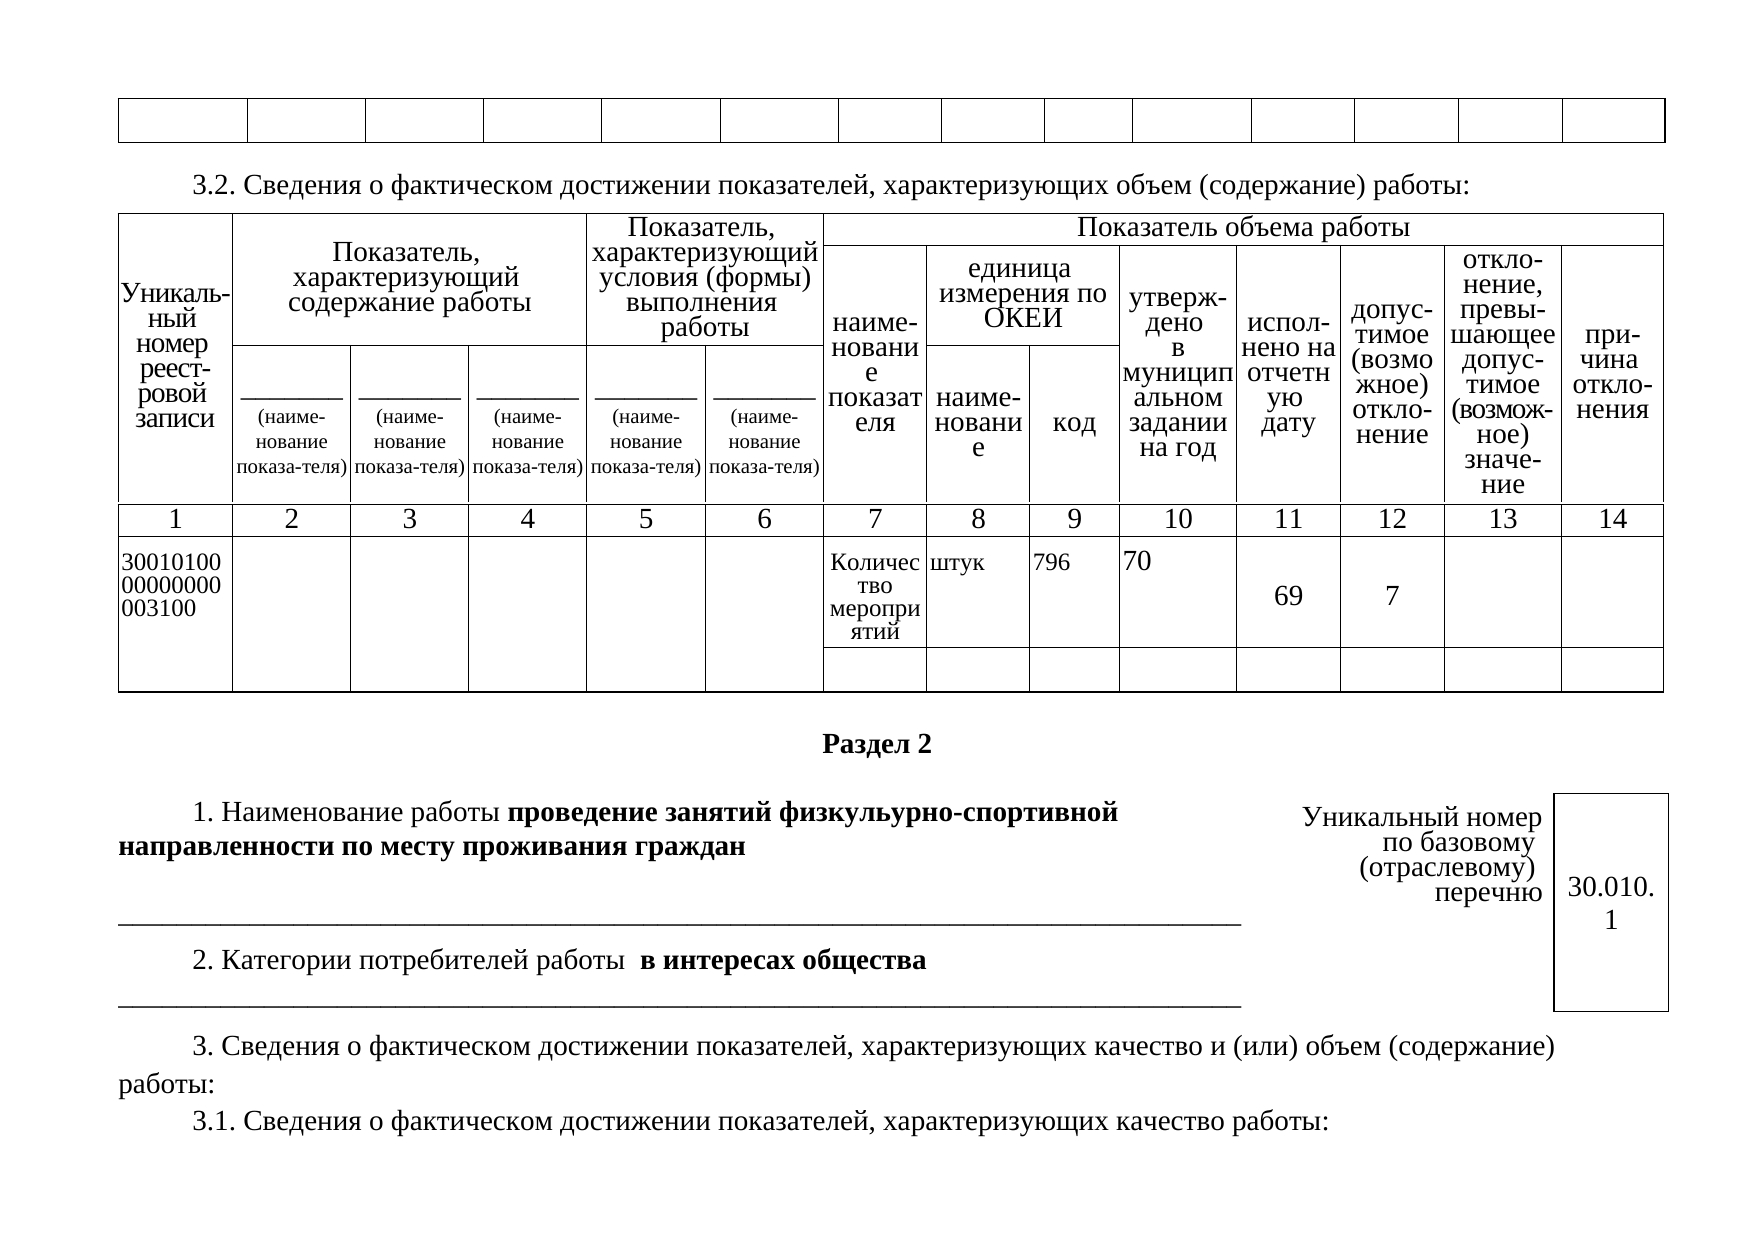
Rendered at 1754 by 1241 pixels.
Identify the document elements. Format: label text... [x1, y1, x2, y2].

table_cell [233, 537, 350, 691]
table_cell [706, 537, 823, 691]
table_header 1. Наименование работы проведение занятий физкульурно-спортивной направленности по месту проживания граждан _____________________________________________________________________________ [107, 793, 1262, 928]
table_cell [1562, 537, 1663, 647]
table_cell [1341, 648, 1444, 691]
table_header 7 [824, 505, 926, 536]
table_cell [1030, 648, 1119, 691]
table_cell Количество мероприятий [824, 537, 926, 647]
table_cell _______ (наиме-нование показа-теля) [587, 346, 705, 502]
table_header Показатель, характеризующий содержание работы [233, 214, 586, 345]
table_cell наиме-нование [927, 346, 1029, 502]
table_cell утверж-дено в муниципальном задании на год [1120, 246, 1236, 502]
table_cell [721, 99, 838, 142]
table_cell испол-нено на отчетную дату [1237, 246, 1340, 502]
table_header 14 [1562, 505, 1663, 536]
table_header Уникальный номер по базовому (отраслевому) перечню [1262, 793, 1553, 1011]
table_header 1 [119, 505, 232, 536]
table_cell [1445, 648, 1561, 691]
table_header 11 [1237, 505, 1340, 536]
table_cell [366, 99, 483, 142]
table_cell единица измерения по ОКЕИ [927, 246, 1119, 345]
table_cell наиме-нование показателя [824, 246, 926, 502]
table_cell 2. Категории потребителей работы в интересах общества [107, 928, 1262, 976]
table_header 13 [1445, 505, 1561, 536]
table_cell при-чина откло-нения [1562, 246, 1663, 502]
table_cell [1445, 537, 1561, 647]
table_cell [587, 537, 705, 691]
table_cell [1237, 648, 1340, 691]
table_cell [469, 537, 586, 691]
table_cell [1252, 99, 1354, 142]
table_cell [484, 99, 601, 142]
table_cell 7 [1341, 537, 1444, 647]
table_cell [1563, 99, 1664, 142]
table_header 9 [1030, 505, 1119, 536]
table_cell [1120, 648, 1236, 691]
table_cell код [1030, 346, 1119, 502]
text 3. Сведения о фактическом достижении показателей, характеризующих качество и (или) объем (содержание) работы: [118, 1024, 1636, 1099]
table_header 30.010.1 [1555, 794, 1668, 1011]
table_cell _______ (наиме-нование показа-теля) [233, 346, 350, 502]
table_cell 3001010000000000003100 [119, 537, 232, 691]
table_header 10 [1120, 505, 1236, 536]
table_header Показатель, характеризующий условия (формы) выполнения работы [587, 214, 823, 345]
table_header 12 [1341, 505, 1444, 536]
table_cell [119, 99, 247, 142]
table_cell [1355, 99, 1458, 142]
table_cell [824, 648, 926, 691]
table_cell [1562, 648, 1663, 691]
table_cell [927, 648, 1029, 691]
table_header Показатель объема работы [824, 214, 1663, 245]
table_cell [942, 99, 1044, 142]
table_cell [839, 99, 941, 142]
table_cell [351, 537, 468, 691]
text 3.2. Сведения о фактическом достижении показателей, характеризующих объем (содержание) работы: [118, 167, 1636, 200]
table_cell 69 [1237, 537, 1340, 647]
table_header 6 [706, 505, 823, 536]
table_cell допус-тимое (возможное) откло-нение [1341, 246, 1444, 502]
text Раздел 2 [118, 726, 1636, 759]
table_header 3 [351, 505, 468, 536]
table_cell _______ (наиме-нование показа-теля) [706, 346, 823, 502]
table_cell [1459, 99, 1562, 142]
table_cell [248, 99, 365, 142]
table_cell _____________________________________________________________________________ [107, 976, 1262, 1011]
table_header 4 [469, 505, 586, 536]
table_cell [602, 99, 720, 142]
table_cell 70 [1120, 537, 1236, 647]
table_cell [1045, 99, 1132, 142]
table_cell 796 [1030, 537, 1119, 647]
text 3.1. Сведения о фактическом достижении показателей, характеризующих качество работы: [118, 1099, 1636, 1137]
table_header 5 [587, 505, 705, 536]
table_cell откло-нение, превы-шающее допус-тимое (возмож-ное) значе-ние [1445, 246, 1561, 502]
table_cell [1133, 99, 1251, 142]
table_cell _______ (наиме-нование показа-теля) [351, 346, 468, 502]
table_header Уникаль-ный номер реест- ровой записи [119, 214, 232, 502]
table_header 8 [927, 505, 1029, 536]
table_header 2 [233, 505, 350, 536]
table_cell штук [927, 537, 1029, 647]
table_cell _______ (наиме-нование показа-теля) [469, 346, 586, 502]
